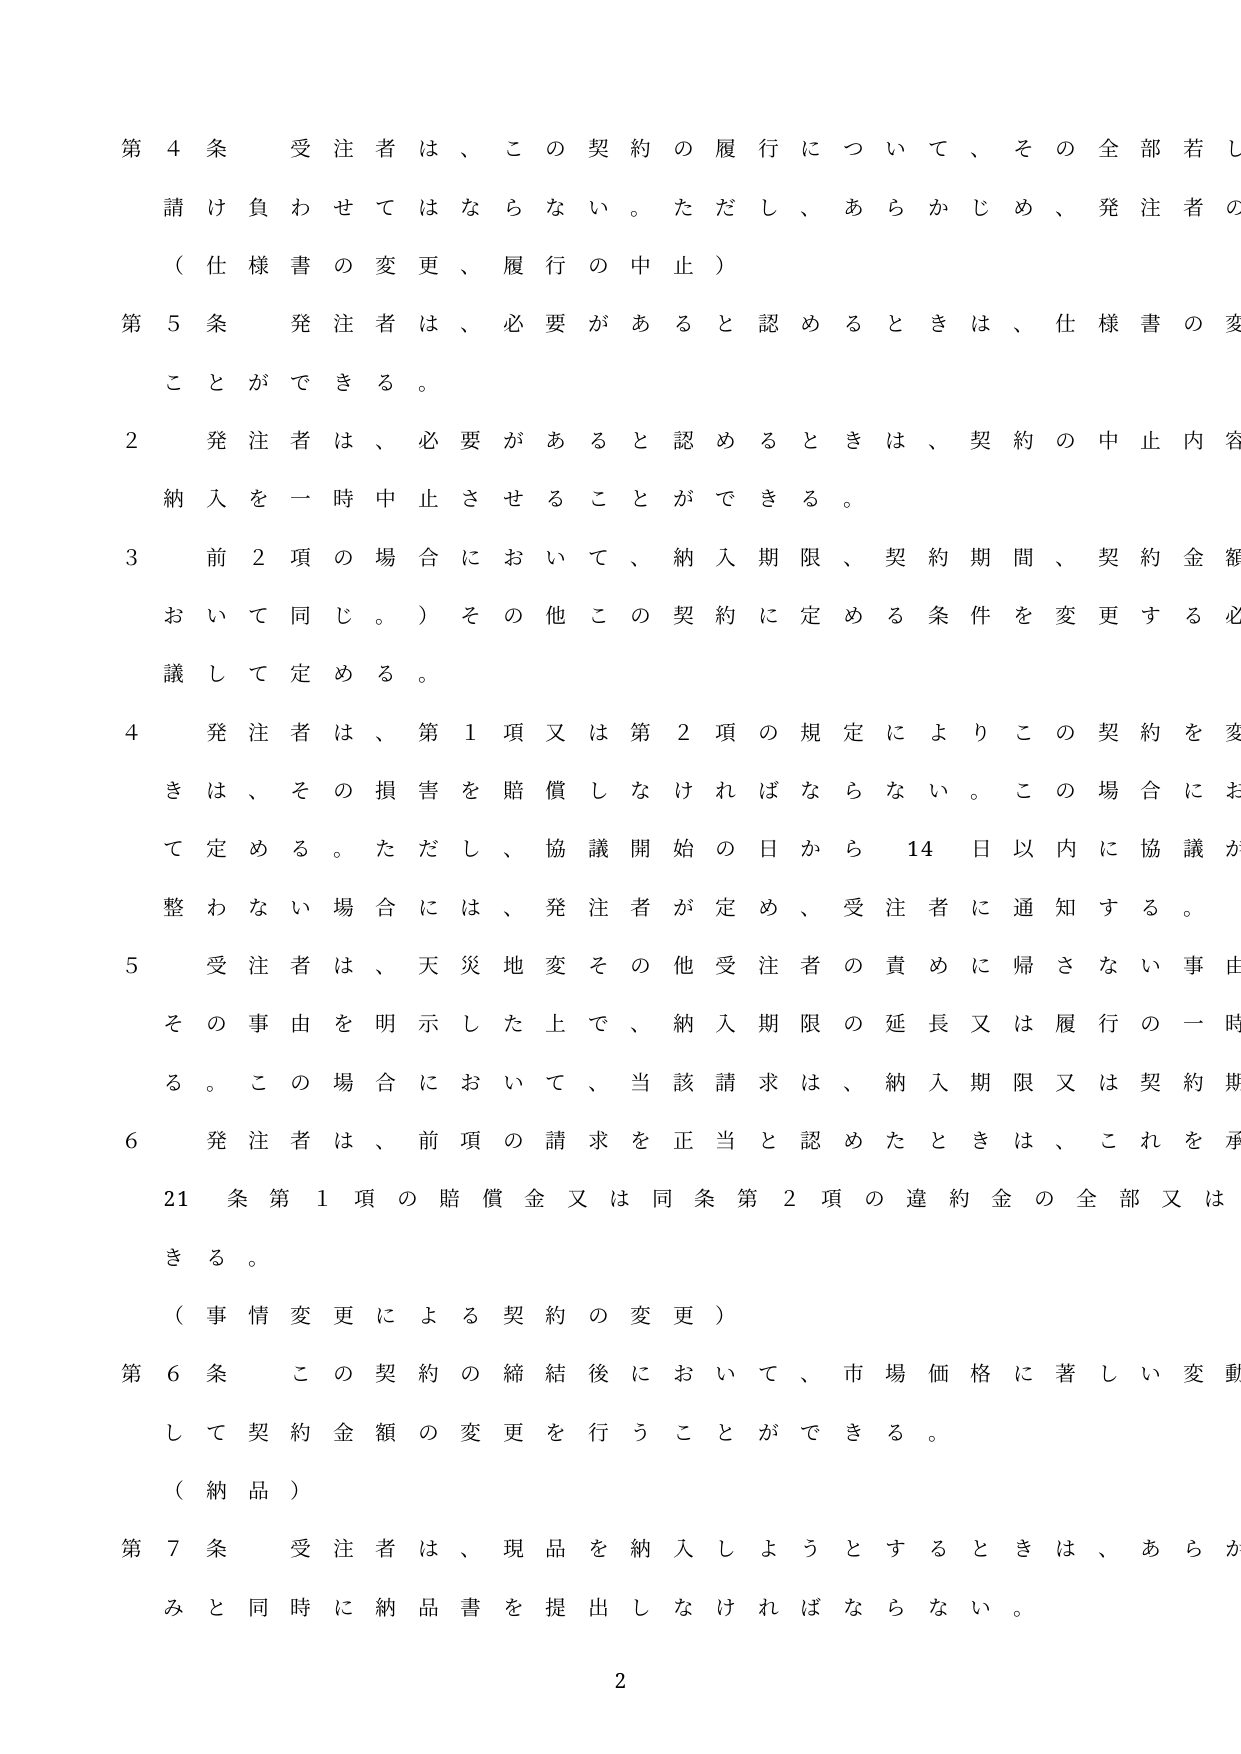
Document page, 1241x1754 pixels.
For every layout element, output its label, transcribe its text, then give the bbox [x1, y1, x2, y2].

text （事情変更による契約の変更） [121, 1285, 1119, 1344]
text （仕様書の変更、履行の中止） [121, 235, 1119, 294]
text 第７条 受注者は、現品を納入しようとするときは、あらかじめその旨を発注者に届け出て、現品の持込みと同時に納品書を提出しなければならない。 [121, 1519, 1119, 1635]
text ２ 発注者は、必要があると認めるときは、契約の中止内容を受注者に通知して、現品の全部又は一部の納入を一時中止させることができる。 [121, 410, 1119, 527]
text ３ 前２項の場合において、納入期限、契約期間、契約金額（単価契約による場合は、契約単価。次条において同じ。）その他この契約に定める条件を変更する必要がある場合には、発注者と受注者とが協議して定める。 [121, 527, 1119, 702]
text ６ 発注者は、前項の請求を正当と認めたときは、これを承認し、第21条第１項の賠償金又は同条第２項の違約金の全部又は一部をその日数に限り免除することができる。 [121, 1110, 1119, 1285]
text 第５条 発注者は、必要があると認めるときは、仕様書の変更内容を受注者に通知して仕様書を変更することができる。 [121, 294, 1119, 410]
text 第４条 受注者は、この契約の履行について、その全部若しくは大部分を一括して第三者に委任し、又は請け負わせてはならない。ただし、あらかじめ、発注者の承認を得た場合は、この限りでない。 [121, 119, 1119, 235]
text ４ 発注者は、第１項又は第２項の規定によりこの契約を変更したことにより受注者に損害を及ぼしたときは、その損害を賠償しなければならない。この場合における賠償額は、発注者と受注者とが協議して定める。ただし、協議開始の日から14日以内に協議が整わない場合には、発注者が定め、受注者に通知する。 [121, 702, 1119, 935]
text 第６条 この契約の締結後において、市場価格に著しい変動があった場合には、発注者と受注者とが協議して契約金額の変更を行うことができる。 [121, 1344, 1119, 1460]
text ５ 受注者は、天災地変その他受注者の責めに帰さない事由により、契約の履行が不能になったときは、その事由を明示した上で、納入期限の延長又は履行の一時中止を発注者に対して請求することができる。この場合において、当該請求は、納入期限又は契約期間内にしなければならない。 [121, 935, 1119, 1110]
text （納品） [121, 1460, 1119, 1519]
